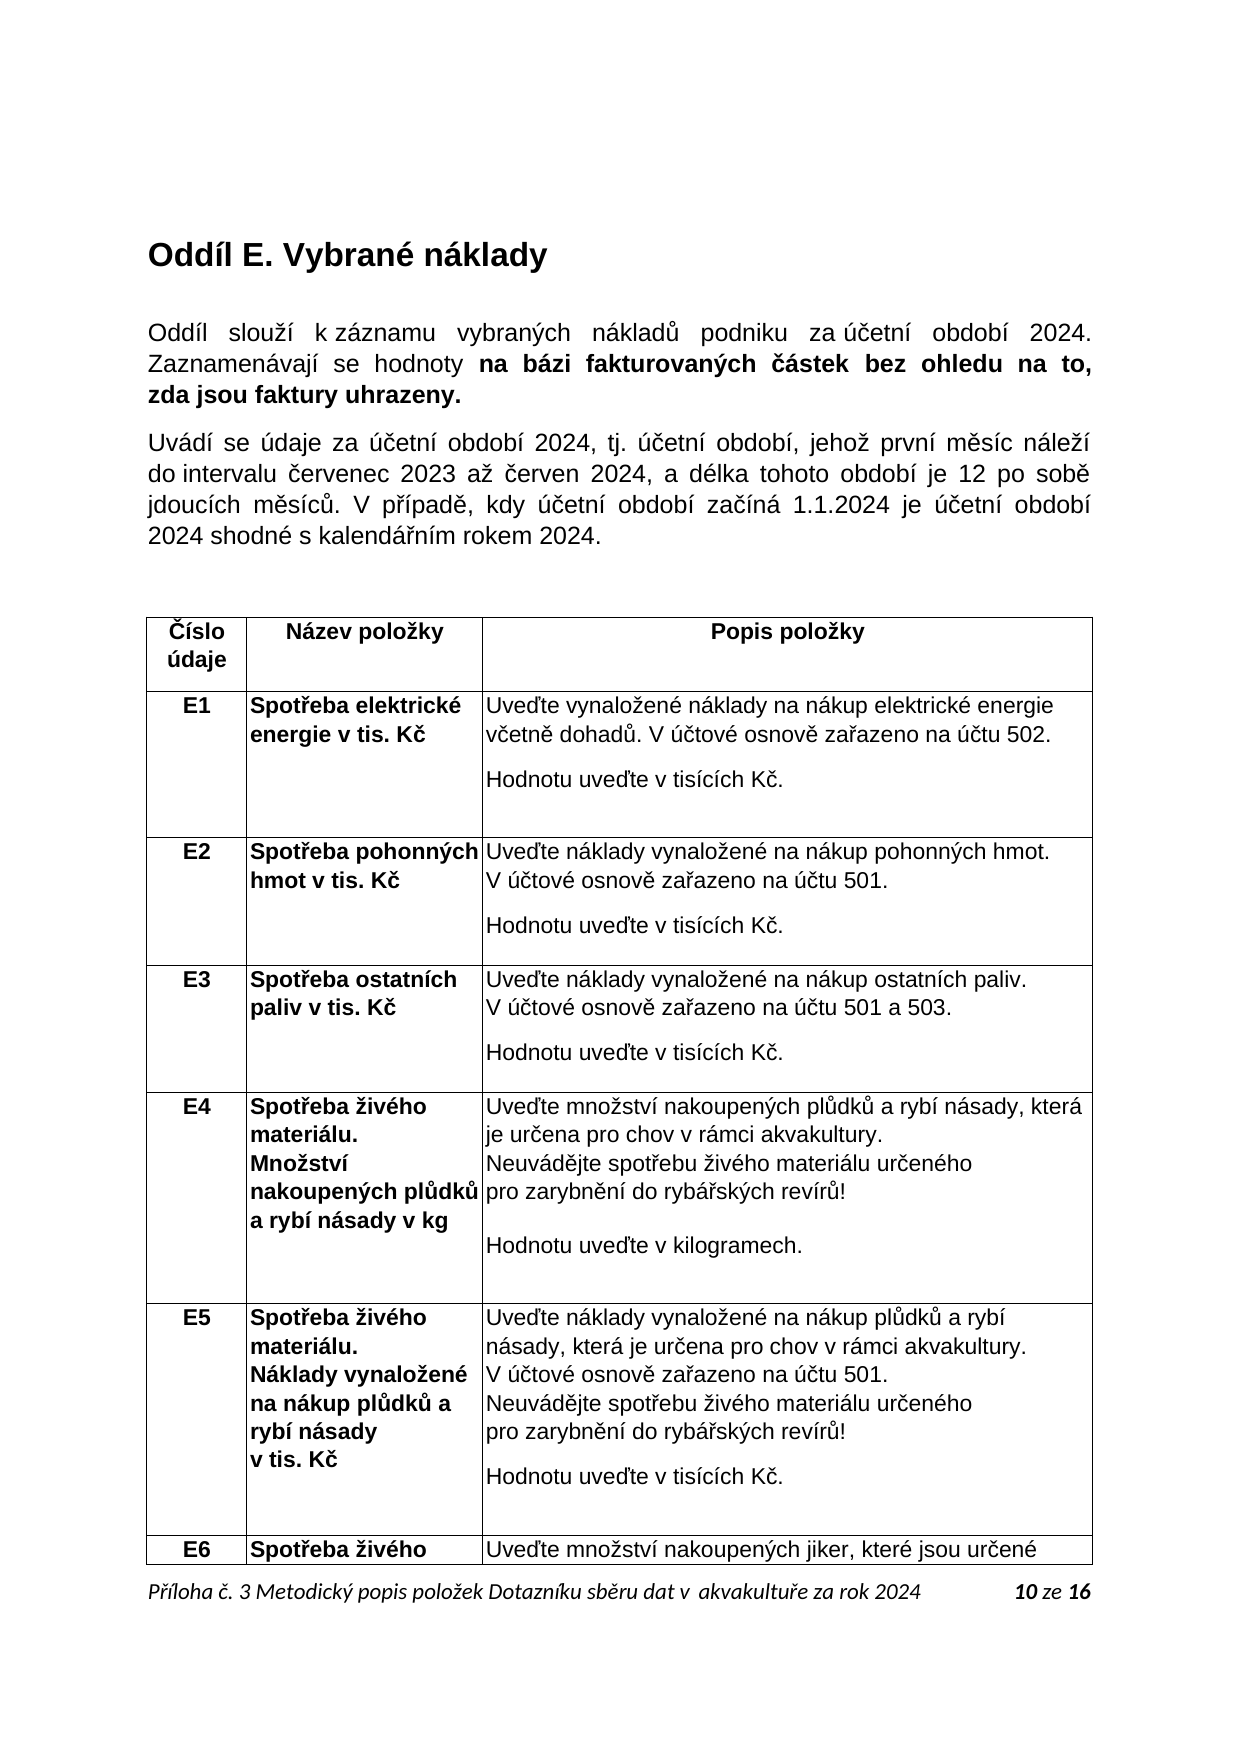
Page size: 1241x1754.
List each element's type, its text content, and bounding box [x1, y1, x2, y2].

table_cell Spotřeba ostatních paliv v tis. Kč [247, 966, 482, 1092]
table_cell Uveďte náklady vynaložené na nákup pohonných hmot. V účtové osnově zařazeno na účtu 501. Hodnotu uveďte v tisících Kč. [483, 838, 1092, 964]
table_cell E5 [147, 1304, 246, 1534]
subtitle Oddíl E. Vybrané náklady [148, 235, 1092, 273]
table_cell Spotřeba pohonných hmot v tis. Kč [247, 838, 482, 964]
table_cell E6 [147, 1536, 246, 1563]
text Oddíl slouží k záznamu vybraných nákladů podniku za účetní období 2024. Zaznamenávají se hodnoty na bázi fakturovaných částek bez ohledu na to, zda jsou faktury uhrazeny. [148, 318, 1092, 409]
table_header Název položky [247, 618, 482, 691]
table_cell Spotřeba elektrické energie v tis. Kč [247, 692, 482, 837]
table_cell E4 [147, 1093, 246, 1303]
table_cell E1 [147, 692, 246, 837]
table_cell E2 [147, 838, 246, 964]
table_cell Uveďte vynaložené náklady na nákup elektrické energie včetně dohadů. V účtové osnově zařazeno na účtu 502. Hodnotu uveďte v tisících Kč. [483, 692, 1092, 837]
table_header Popis položky [483, 618, 1092, 691]
table_cell Uveďte náklady vynaložené na nákup ostatních paliv. V účtové osnově zařazeno na účtu 501 a 503. Hodnotu uveďte v tisících Kč. [483, 966, 1092, 1092]
table_cell Uveďte množství nakoupených plůdků a rybí násady, která je určena pro chov v rámci akvakultury. Neuvádějte spotřebu živého materiálu určeného pro zarybnění do rybářských revírů! Hodnotu uveďte v kilogramech. [483, 1093, 1092, 1303]
table_header Číslo údaje [147, 618, 246, 691]
text Uvádí se údaje za účetní období 2024, tj. účetní období, jehož první měsíc náleží do intervalu červenec 2023 až červen 2024, a délka tohoto období je 12 po sobě jdoucích měsíců. V případě, kdy účetní období začíná 1.1.2024 je účetní období 2024 shodné s kalendářním rokem 2024. [148, 428, 1092, 550]
table_cell Spotřeba živého materiálu. Náklady vynaložené na nákup plůdků a rybí násady v tis. Kč [247, 1304, 482, 1534]
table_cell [247, 1536, 482, 1563]
table_cell Uveďte náklady vynaložené na nákup plůdků a rybí násady, která je určena pro chov v rámci akvakultury. V účtové osnově zařazeno na účtu 501. Neuvádějte spotřebu živého materiálu určeného pro zarybnění do rybářských revírů! Hodnotu uveďte v tisících Kč. [483, 1304, 1092, 1534]
table_cell E3 [147, 966, 246, 1092]
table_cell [483, 1536, 1092, 1563]
table_cell Spotřeba živého materiálu. Množství nakoupených plůdků a rybí násady v kg [247, 1093, 482, 1303]
